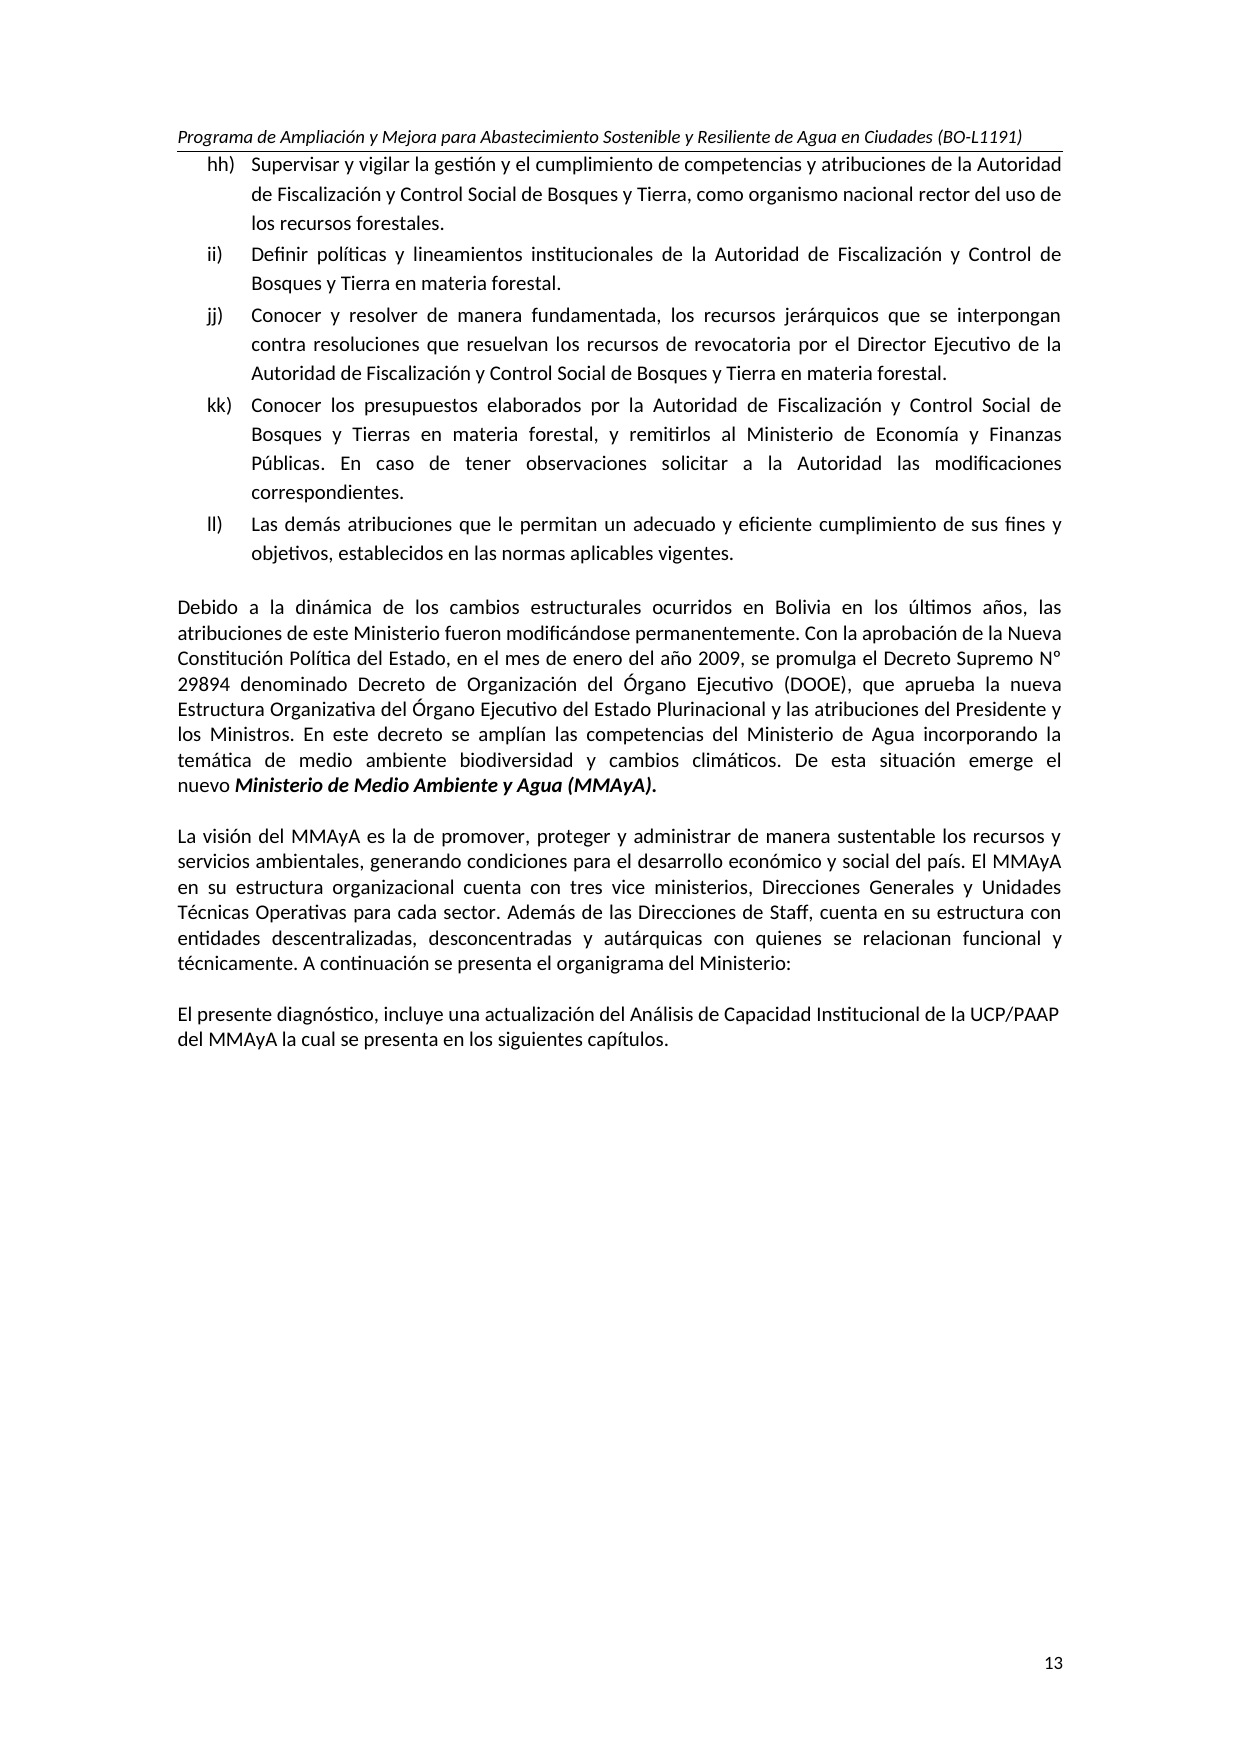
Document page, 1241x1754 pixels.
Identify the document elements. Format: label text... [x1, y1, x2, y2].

text El presente diagnóstico, incluye una actualización del Análisis de Capacidad Institucional de la UCP/PAAP del MMAyA la cual se presenta en los siguientes capítulos. [177, 1001, 1063, 1052]
text jj) Conocer y resolver de manera fundamentada, los recursos jerárquicos que se interpongan contra resoluciones que resuelvan los recursos de revocatoria por el Director Ejecutivo de la Autoridad de Fiscalización y Control Social de Bosques y Tierra en materia forestal. [207, 302, 1063, 386]
text ii) Definir políticas y lineamientos institucionales de la Autoridad de Fiscalización y Control de Bosques y Tierra en materia forestal. [207, 241, 1063, 296]
text ll) Las demás atribuciones que le permitan un adecuado y eficiente cumplimiento de sus fines y objetivos, establecidos en las normas aplicables vigentes. [207, 511, 1063, 565]
text kk) Conocer los presupuestos elaborados por la Autoridad de Fiscalización y Control Social de Bosques y Tierras en materia forestal, y remitirlos al Ministerio de Economía y Finanzas Públicas. En caso de tener observaciones solicitar a la Autoridad las modificaciones correspondientes. [207, 392, 1063, 505]
text hh) Supervisar y vigilar la gestión y el cumplimiento de competencias y atribuciones de la Autoridad de Fiscalización y Control Social de Bosques y Tierra, como organismo nacional rector del uso de los recursos forestales. [207, 152, 1063, 235]
text Debido a la dinámica de los cambios estructurales ocurridos en Bolivia en los últimos años, las atribuciones de este Ministerio fueron modificándose permanentemente. Con la aprobación de la Nueva Constitución Política del Estado, en el mes de enero del año 2009, se promulga el Decreto Supremo Nº 29894 denominado Decreto de Organización del Órgano Ejecutivo (DOOE), que aprueba la nueva Estructura Organizativa del Órgano Ejecutivo del Estado Plurinacional y las atribuciones del Presidente y los Ministros. En este decreto se amplían las competencias del Ministerio de Agua incorporando la temática de medio ambiente biodiversidad y cambios climáticos. De esta situación emerge el nuevo Ministerio de Medio Ambiente y Agua (MMAyA). [177, 594, 1063, 798]
text La visión del MMAyA es la de promover, proteger y administrar de manera sustentable los recursos y servicios ambientales, generando condiciones para el desarrollo económico y social del país. El MMAyA en su estructura organizacional cuenta con tres vice ministerios, Direcciones Generales y Unidades Técnicas Operativas para cada sector. Además de las Direcciones de Staff, cuenta en su estructura con entidades descentralizadas, desconcentradas y autárquicas con quienes se relacionan funcional y técnicamente. A continuación se presenta el organigrama del Ministerio: [177, 823, 1063, 976]
